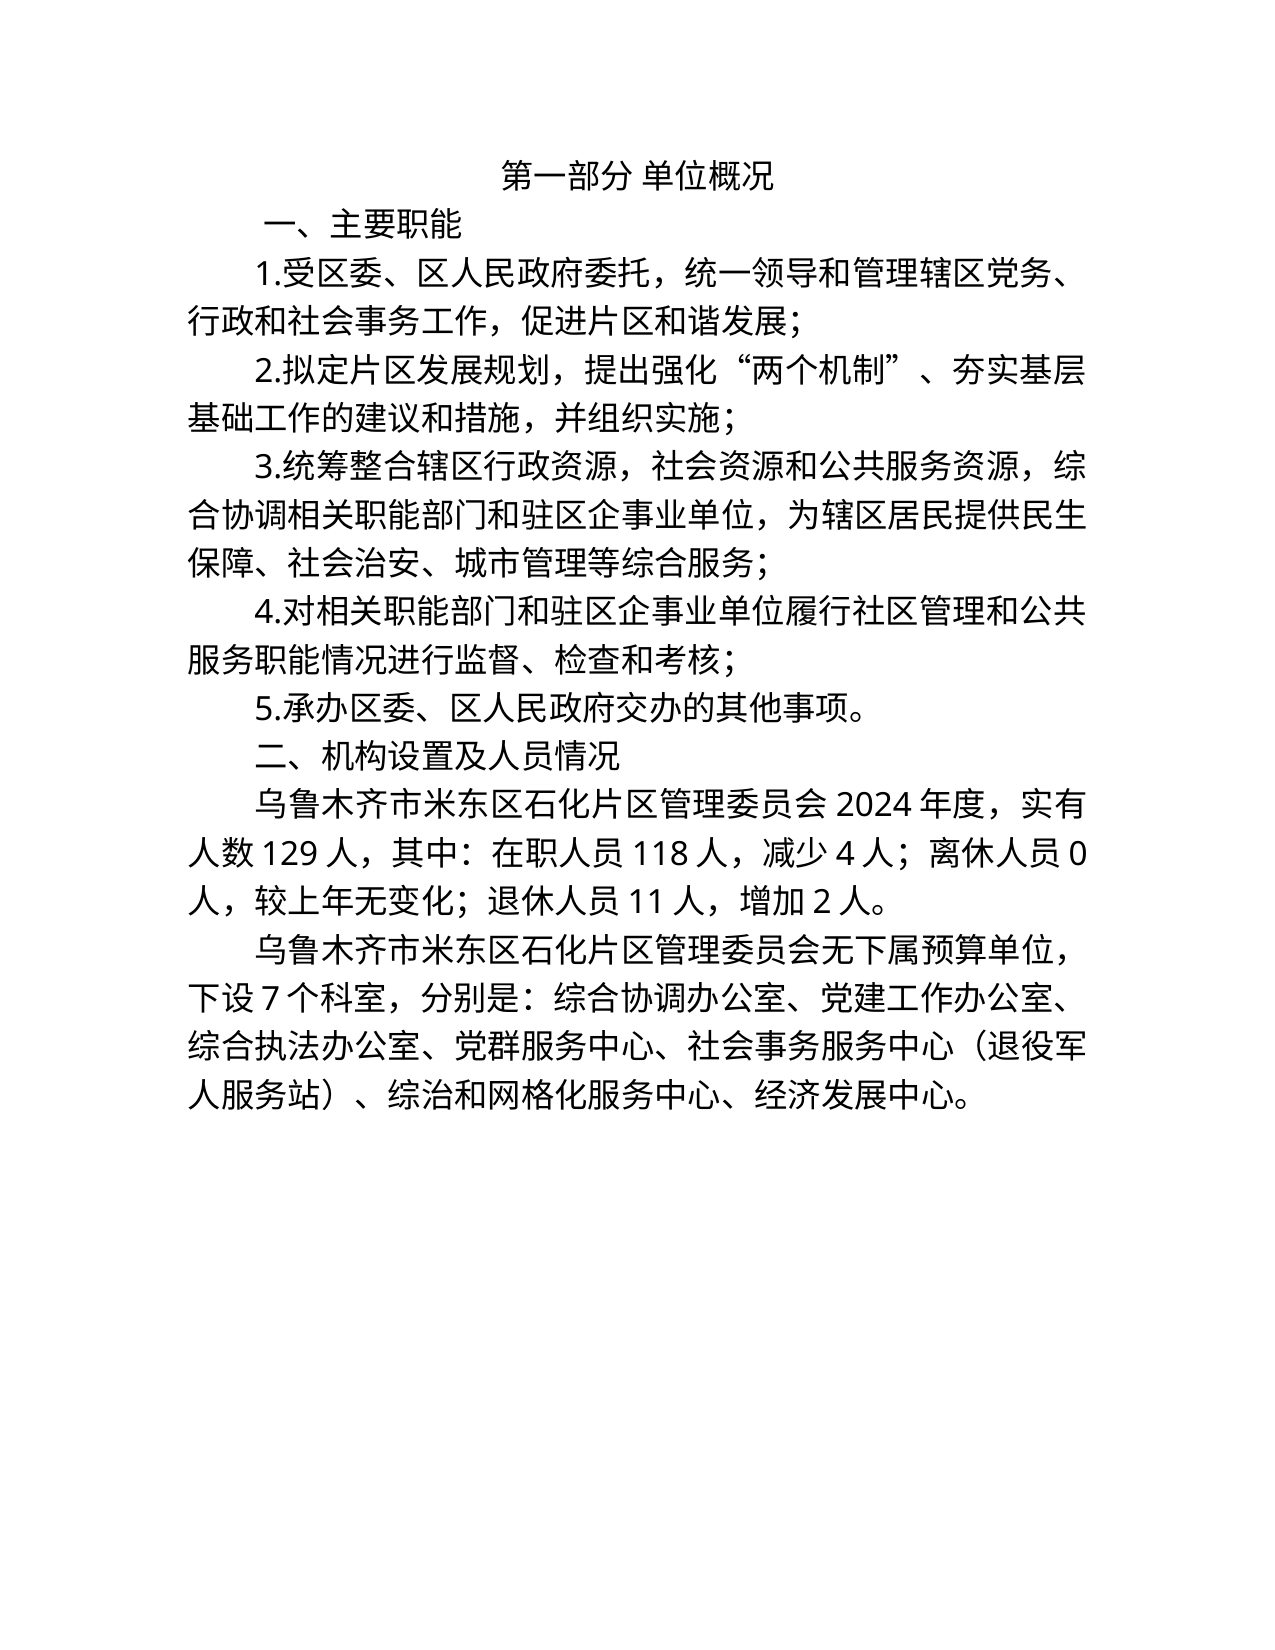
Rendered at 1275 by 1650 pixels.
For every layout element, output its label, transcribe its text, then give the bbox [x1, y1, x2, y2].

text 3.统筹整合辖区行政资源，社会资源和公共服务资源，综合协调相关职能部门和驻区企事业单位，为辖区居民提供民生保障、社会治安、城市管理等综合服务； [187, 440, 1087, 585]
text 乌鲁木齐市米东区石化片区管理委员会2024年度，实有人数129人，其中：在职人员118人，减少4人；离休人员0人，较上年无变化；退休人员11人，增加2人。 [187, 778, 1087, 923]
text 4.对相关职能部门和驻区企事业单位履行社区管理和公共服务职能情况进行监督、检查和考核； [187, 585, 1087, 682]
text 1.受区委、区人民政府委托，统一领导和管理辖区党务、行政和社会事务工作，促进片区和谐发展； [187, 247, 1087, 343]
text 2.拟定片区发展规划，提出强化“两个机制”、夯实基层基础工作的建议和措施，并组织实施； [187, 343, 1087, 440]
text 二、机构设置及人员情况 [187, 730, 1087, 778]
text 第一部分 单位概况 [187, 150, 1087, 198]
text 一、主要职能 [187, 198, 1087, 247]
text 乌鲁木齐市米东区石化片区管理委员会无下属预算单位，下设7个科室，分别是：综合协调办公室、党建工作办公室、综合执法办公室、党群服务中心、社会事务服务中心（退役军人服务站）、综治和网格化服务中心、经济发展中心。 [187, 923, 1087, 1117]
text 5.承办区委、区人民政府交办的其他事项。 [187, 682, 1087, 730]
